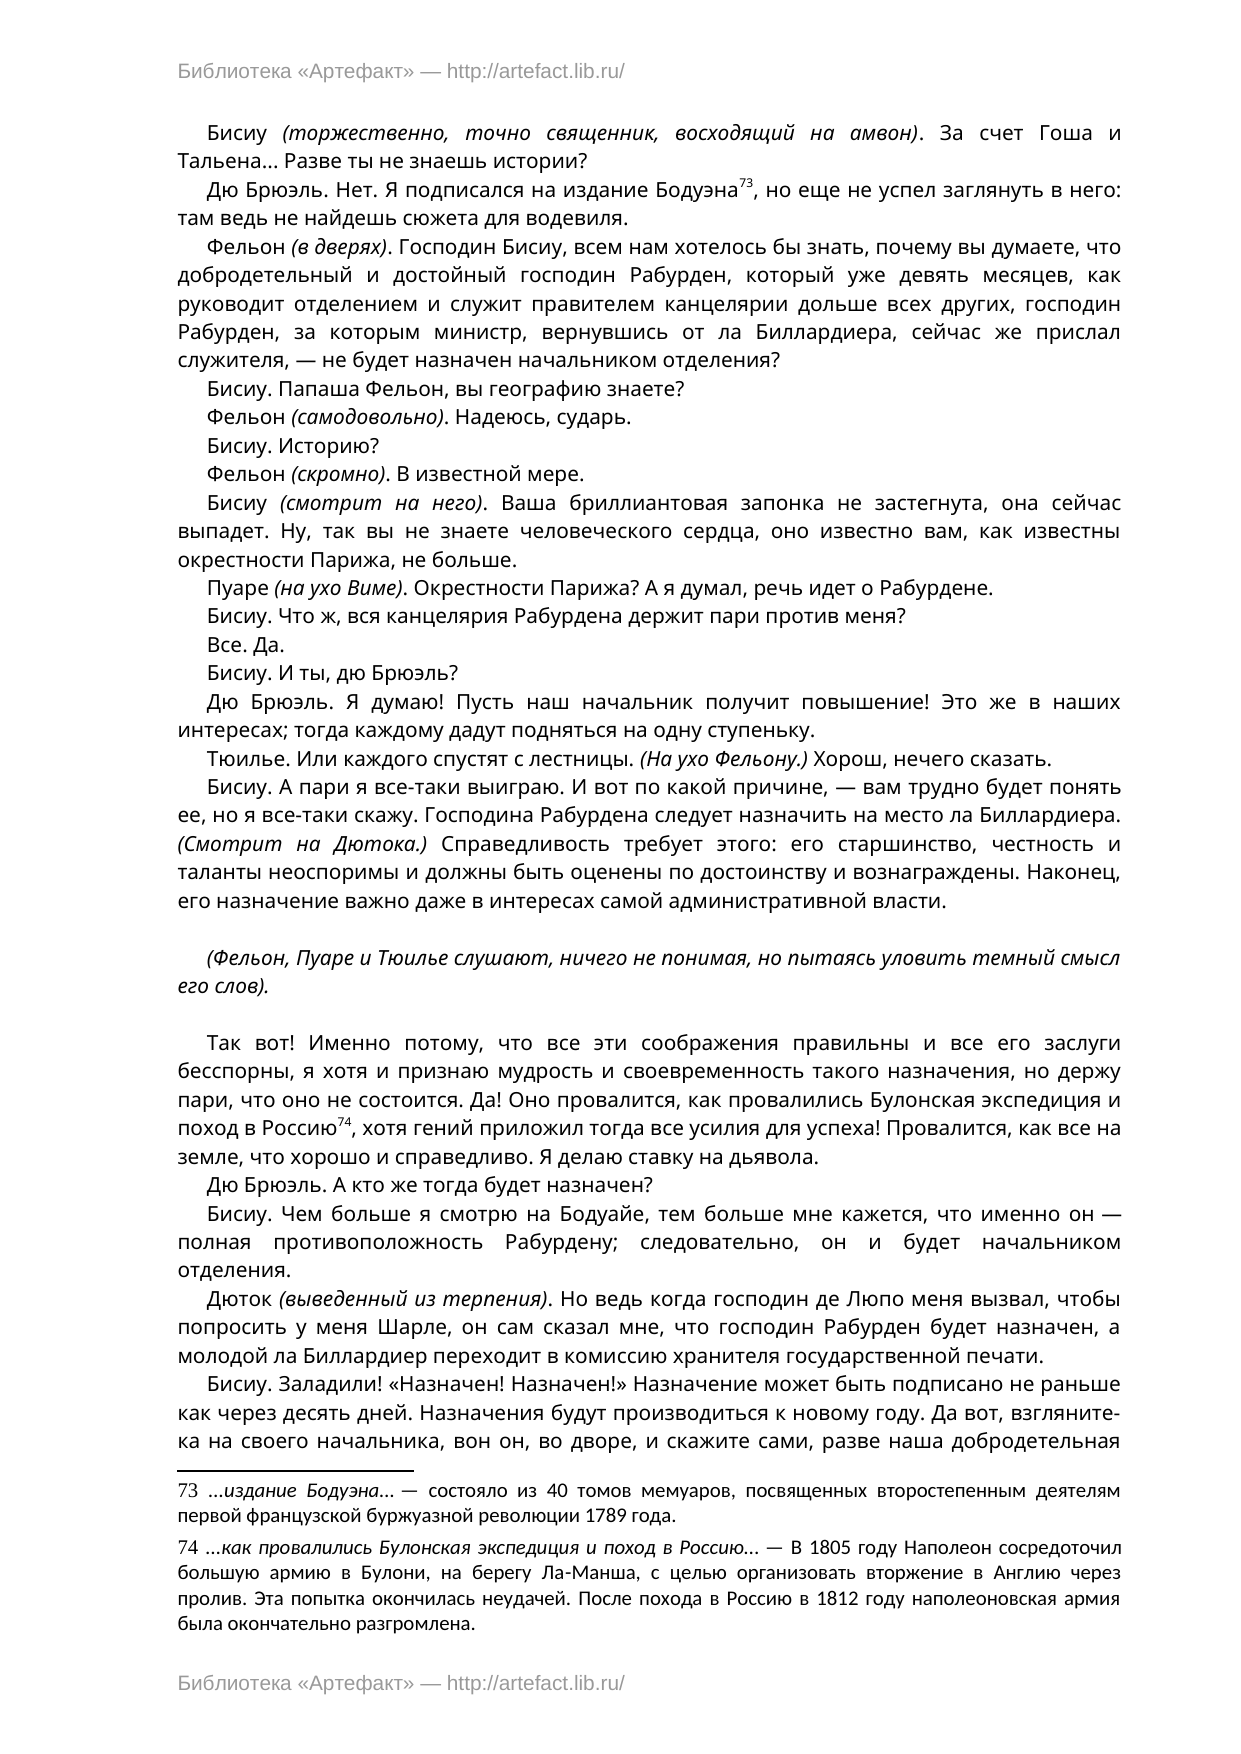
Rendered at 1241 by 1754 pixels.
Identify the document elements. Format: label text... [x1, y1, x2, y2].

text Дю Брюэль. А кто же тогда будет назначен? [177, 1170, 1122, 1199]
text Фельон (самодовольно). Надеюсь, сударь. [177, 402, 1122, 431]
text Так вот! Именно потому, что все эти соображения правильны и все его заслуги бесспорны, я хотя и признаю мудрость и своевременность такого назначения, но держу пари, что оно не состоится. Да! Оно провалится, как провалились Булонская экспедиция и поход в Россию, хотя гений приложил тогда все усилия для успеха! Провалится, как все на земле, что хорошо и справедливо. Я делаю ставку на дьявола. [177, 1028, 1122, 1170]
text Все. Да. [177, 630, 1122, 658]
text (Фельон, Пуаре и Тюилье слушают, ничего не понимая, но пытаясь уловить темный смысл его слов). [177, 943, 1122, 1000]
text Пуарe (на ухо Виме). Окрестности Парижа? А я думал, речь идет о Рабурдене. [177, 573, 1122, 602]
text Фельон (скромно). В известной мере. [177, 459, 1122, 488]
text Бисиу (смотрит на него). Ваша бриллиантовая запонка не застегнута, она сейчас выпадет. Ну, так вы не знаете человеческого сердца, оно известно вам, как известны окрестности Парижа, не больше. [177, 488, 1122, 573]
text Тюилье. Или каждого спустят с лестницы. (На ухо Фельону.) Хорош, нечего сказать. [177, 744, 1122, 772]
text Бисиу. Чем больше я смотрю на Бодуайе, тем больше мне кажется, что именно он — полная противоположность Рабурдену; следовательно, он и будет начальником отделения. [177, 1199, 1122, 1284]
text Фельон (в дверях). Господин Бисиу, всем нам хотелось бы знать, почему вы думаете, что добродетельный и достойный господин Рабурден, который уже девять месяцев, как руководит отделением и служит правителем канцелярии дольше всех других, господин Рабурден, за которым министр, вернувшись от ла Биллардиера, сейчас же прислал служителя, — не будет назначен начальником отделения? [177, 232, 1122, 374]
text Бисиу. Историю? [177, 431, 1122, 459]
text Дюток (выведенный из терпения). Но ведь когда господин де Люпо меня вызвал, чтобы попросить у меня Шарле, он сам сказал мне, что господин Рабурден будет назначен, а молодой ла Биллардиер переходит в комиссию хранителя государственной печати. [177, 1284, 1122, 1369]
text Бисиу (торжественно, точно священник, восходящий на амвон). За счет Гоша и Тальена... Разве ты не знаешь истории? [177, 118, 1122, 175]
text Бисиу. Что ж, вся канцелярия Рабурдена держит пари против меня? [177, 602, 1122, 630]
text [177, 1369, 1122, 1455]
text Бисиу. И ты, дю Брюэль? [177, 658, 1122, 687]
text Дю Брюэль. Нет. Я подписался на издание Бодуэна, но еще не успел заглянуть в него: там ведь не найдешь сюжета для водевиля. [177, 175, 1122, 232]
text Дю Брюэль. Я думаю! Пусть наш начальник получит повышение! Это же в наших интересах; тогда каждому дадут подняться на одну ступеньку. [177, 687, 1122, 744]
text Бисиу. А пари я все-таки выиграю. И вот по какой причине, — вам трудно будет понять ее, но я все-таки скажу. Господина Рабурдена следует назначить на место ла Биллардиера. (Смотрит на Дютока.) Справедливость требует этого: его старшинство, честность и таланты неоспоримы и должны быть оценены по достоинству и вознаграждены. Наконец, его назначение важно даже в интересах самой административной власти. [177, 772, 1122, 914]
text Бисиу. Папаша Фельон, вы географию знаете? [177, 374, 1122, 402]
